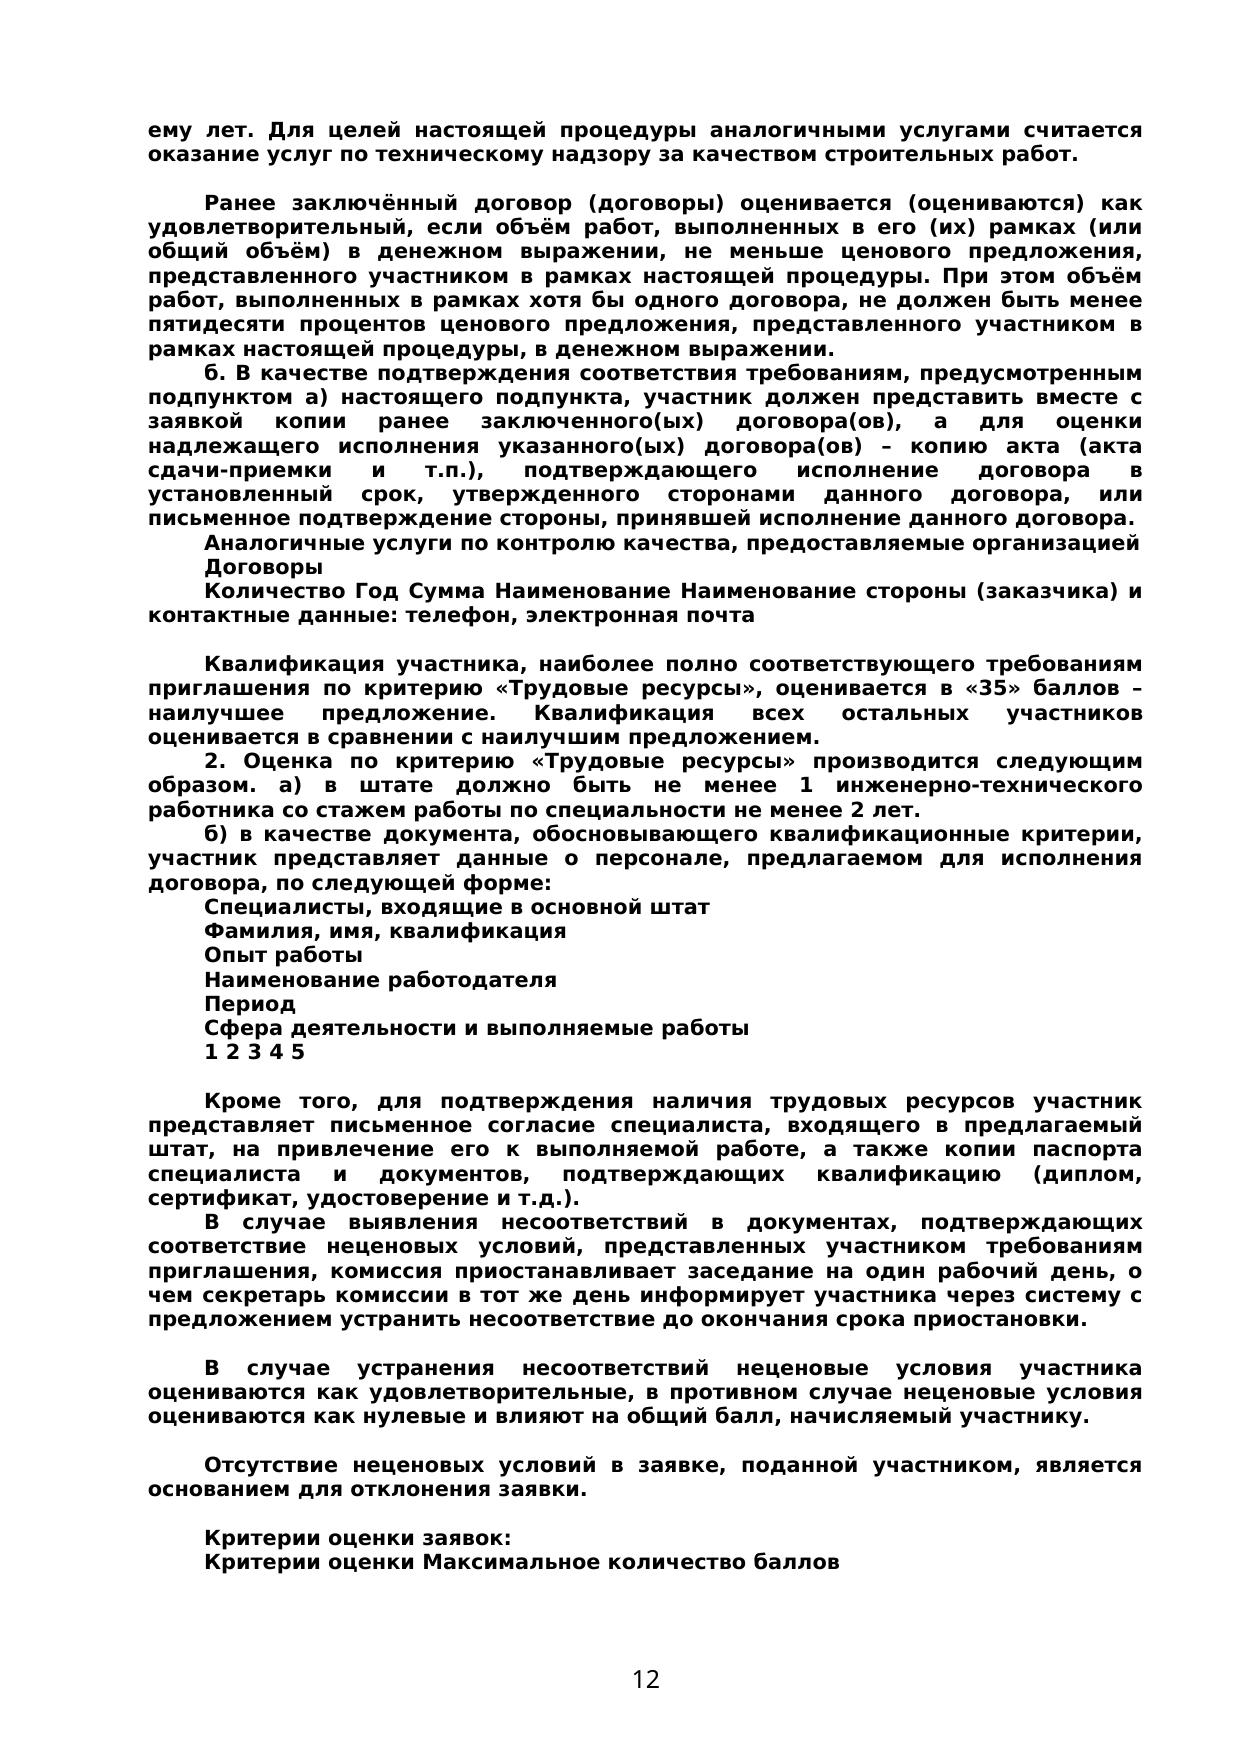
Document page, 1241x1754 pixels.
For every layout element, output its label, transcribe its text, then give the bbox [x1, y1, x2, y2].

text Договоры [148, 555, 1144, 579]
text Отсутствие неценовых условий в заявке, поданной участником, является основанием для отклонения заявки. [148, 1453, 1144, 1502]
text 2. Оценка по критерию «Трудовые ресурсы» производится следующим образом. а) в штате должно быть не менее 1 инженерно-технического работника со стажем работы по специальности не менее 2 лет. [148, 749, 1144, 822]
text Период [148, 992, 1144, 1016]
text Специалисты, входящие в основной штат [148, 895, 1144, 919]
text Аналогичные услуги по контролю качества, предоставляемые организацией [148, 531, 1144, 555]
text Критерии оценки заявок: [148, 1526, 1144, 1550]
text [148, 118, 1144, 167]
text В случае выявления несоответствий в документах, подтверждающих соответствие неценовых условий, представленных участником требованиям приглашения, комиссия приостанавливает заседание на один рабочий день, о чем секретарь комиссии в тот же день информирует участника через систему с предложением устранить несоответствие до окончания срока приостановки. [148, 1210, 1144, 1332]
text Критерии оценки Максимальное количество баллов [148, 1550, 1144, 1574]
text В случае устранения несоответствий неценовые условия участника оцениваются как удовлетворительные, в противном случае неценовые условия оцениваются как нулевые и влияют на общий балл, начисляемый участнику. [148, 1356, 1144, 1429]
text Наименование работодателя [148, 968, 1144, 992]
text 1 2 3 4 5 [148, 1040, 1144, 1065]
text Опыт работы [148, 943, 1144, 968]
text Сфера деятельности и выполняемые работы [148, 1016, 1144, 1040]
text Количество Год Сумма Наименование Наименование стороны (заказчика) и контактные данные: телефон, электронная почта [148, 579, 1144, 628]
text б. В качестве подтверждения соответствия требованиям, предусмотренным подпунктом а) настоящего подпункта, участник должен представить вместе с заявкой копии ранее заключенного(ых) договора(ов), а для оценки надлежащего исполнения указанного(ых) договора(ов) – копию акта (акта сдачи-приемки и т.п.), подтверждающего исполнение договора в установленный срок, утвержденного сторонами данного договора, или письменное подтверждение стороны, принявшей исполнение данного договора. [148, 361, 1144, 531]
text Квалификация участника, наиболее полно соответствующего требованиям приглашения по критерию «Трудовые ресурсы», оценивается в «35» баллов – наилучшее предложение. Квалификация всех остальных участников оценивается в сравнении с наилучшим предложением. [148, 652, 1144, 749]
text Ранее заключённый договор (договоры) оценивается (оцениваются) как удовлетворительный, если объём работ, выполненных в его (их) рамках (или общий объём) в денежном выражении, не меньше ценового предложения, представленного участником в рамках настоящей процедуры. При этом объём работ, выполненных в рамках хотя бы одного договора, не должен быть менее пятидесяти процентов ценового предложения, представленного участником в рамках настоящей процедуры, в денежном выражении. [148, 191, 1144, 361]
text б) в качестве документа, обосновывающего квалификационные критерии, участник представляет данные о персонале, предлагаемом для исполнения договора, по следующей форме: [148, 822, 1144, 895]
text Кроме того, для подтверждения наличия трудовых ресурсов участник представляет письменное согласие специалиста, входящего в предлагаемый штат, на привлечение его к выполняемой работе, а также копии паспорта специалиста и документов, подтверждающих квалификацию (диплом, сертификат, удостоверение и т.д.). [148, 1089, 1144, 1210]
text Фамилия, имя, квалификация [148, 919, 1144, 943]
